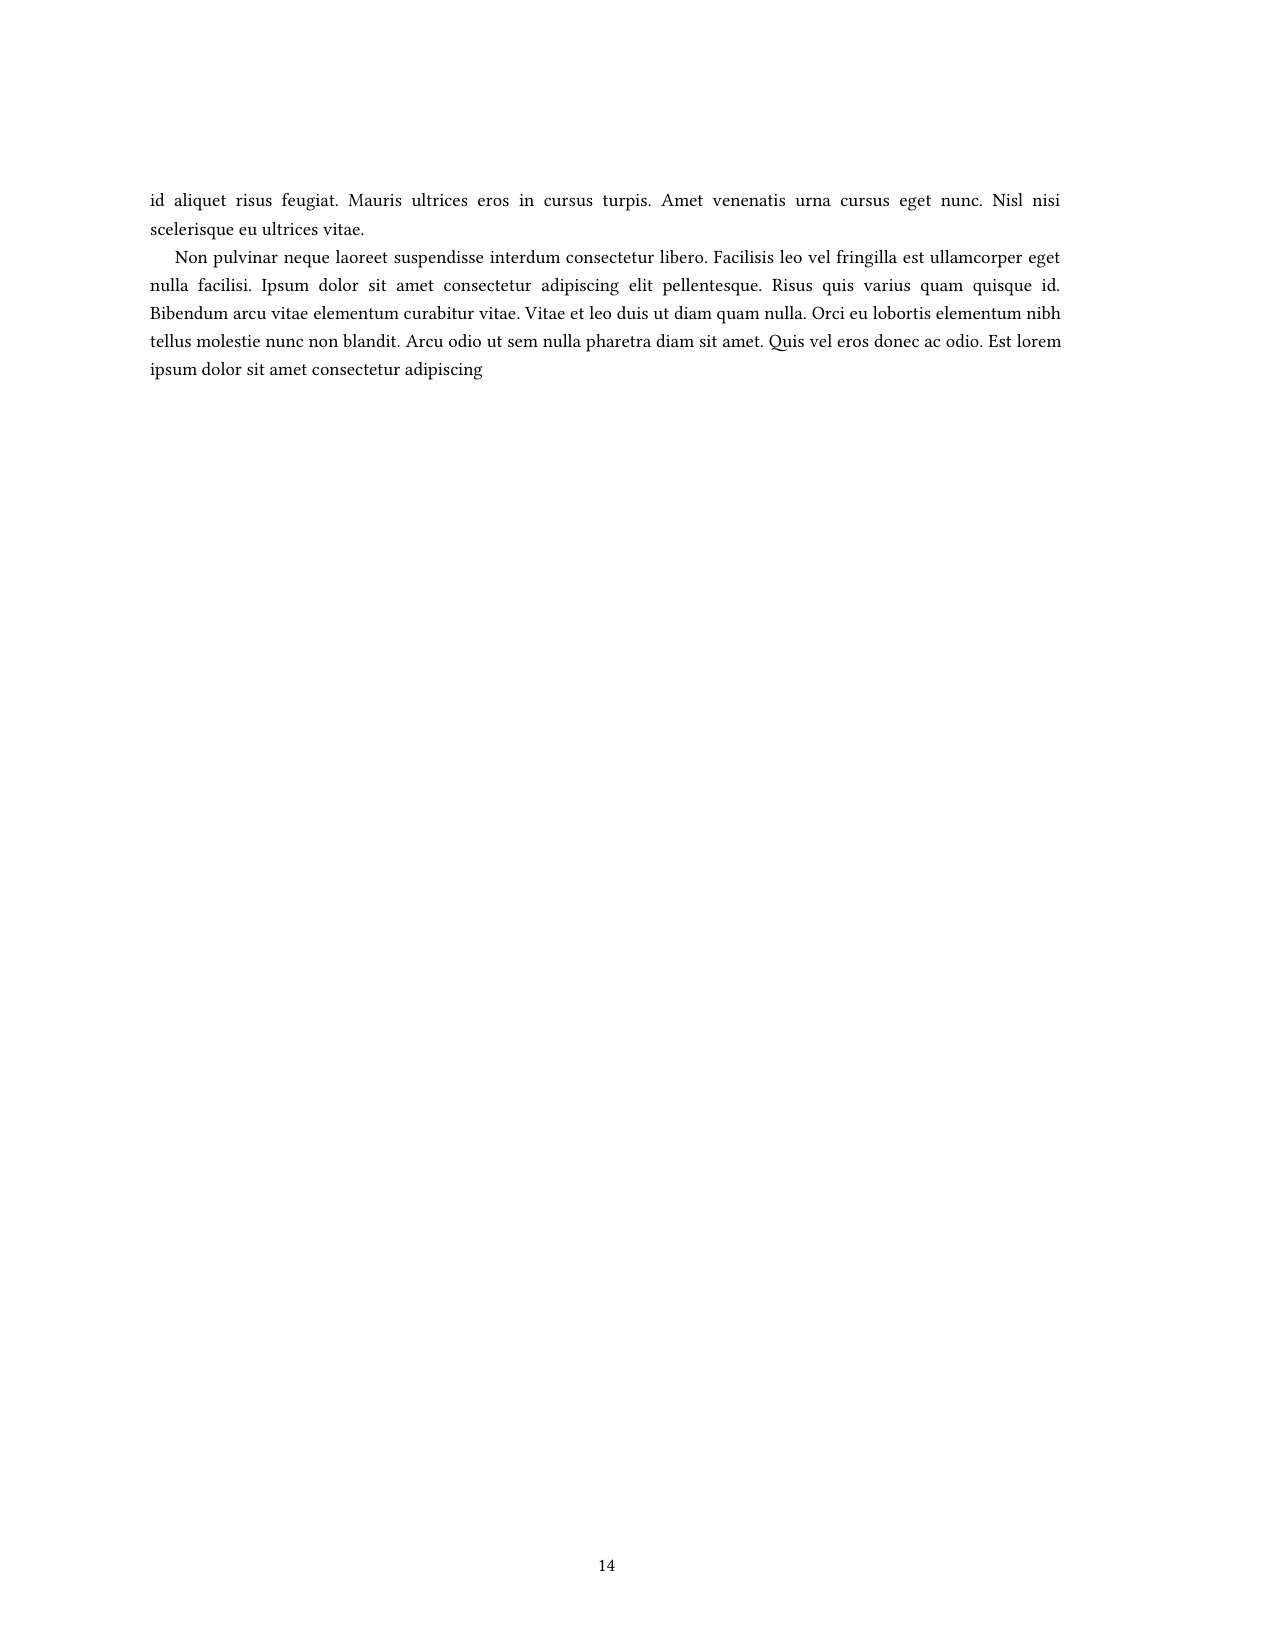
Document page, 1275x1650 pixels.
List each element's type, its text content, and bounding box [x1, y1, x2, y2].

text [150, 183, 1062, 239]
text Non pulvinar neque laoreet suspendisse interdum consectetur libero. Facilisis leo vel fringilla est ullamcorper eget nulla facilisi. Ipsum dolor sit amet consectetur adipiscing elit pellentesque. Risus quis varius quam quisque id. Bibendum arcu vitae elementum curabitur vitae. Vitae et leo duis ut diam quam nulla. Orci eu lobortis elementum nibh tellus molestie nunc non blandit. Arcu odio ut sem nulla pharetra diam sit amet. Quis vel eros donec ac odio. Est lorem ipsum dolor sit amet consectetur adipiscing [150, 239, 1062, 380]
